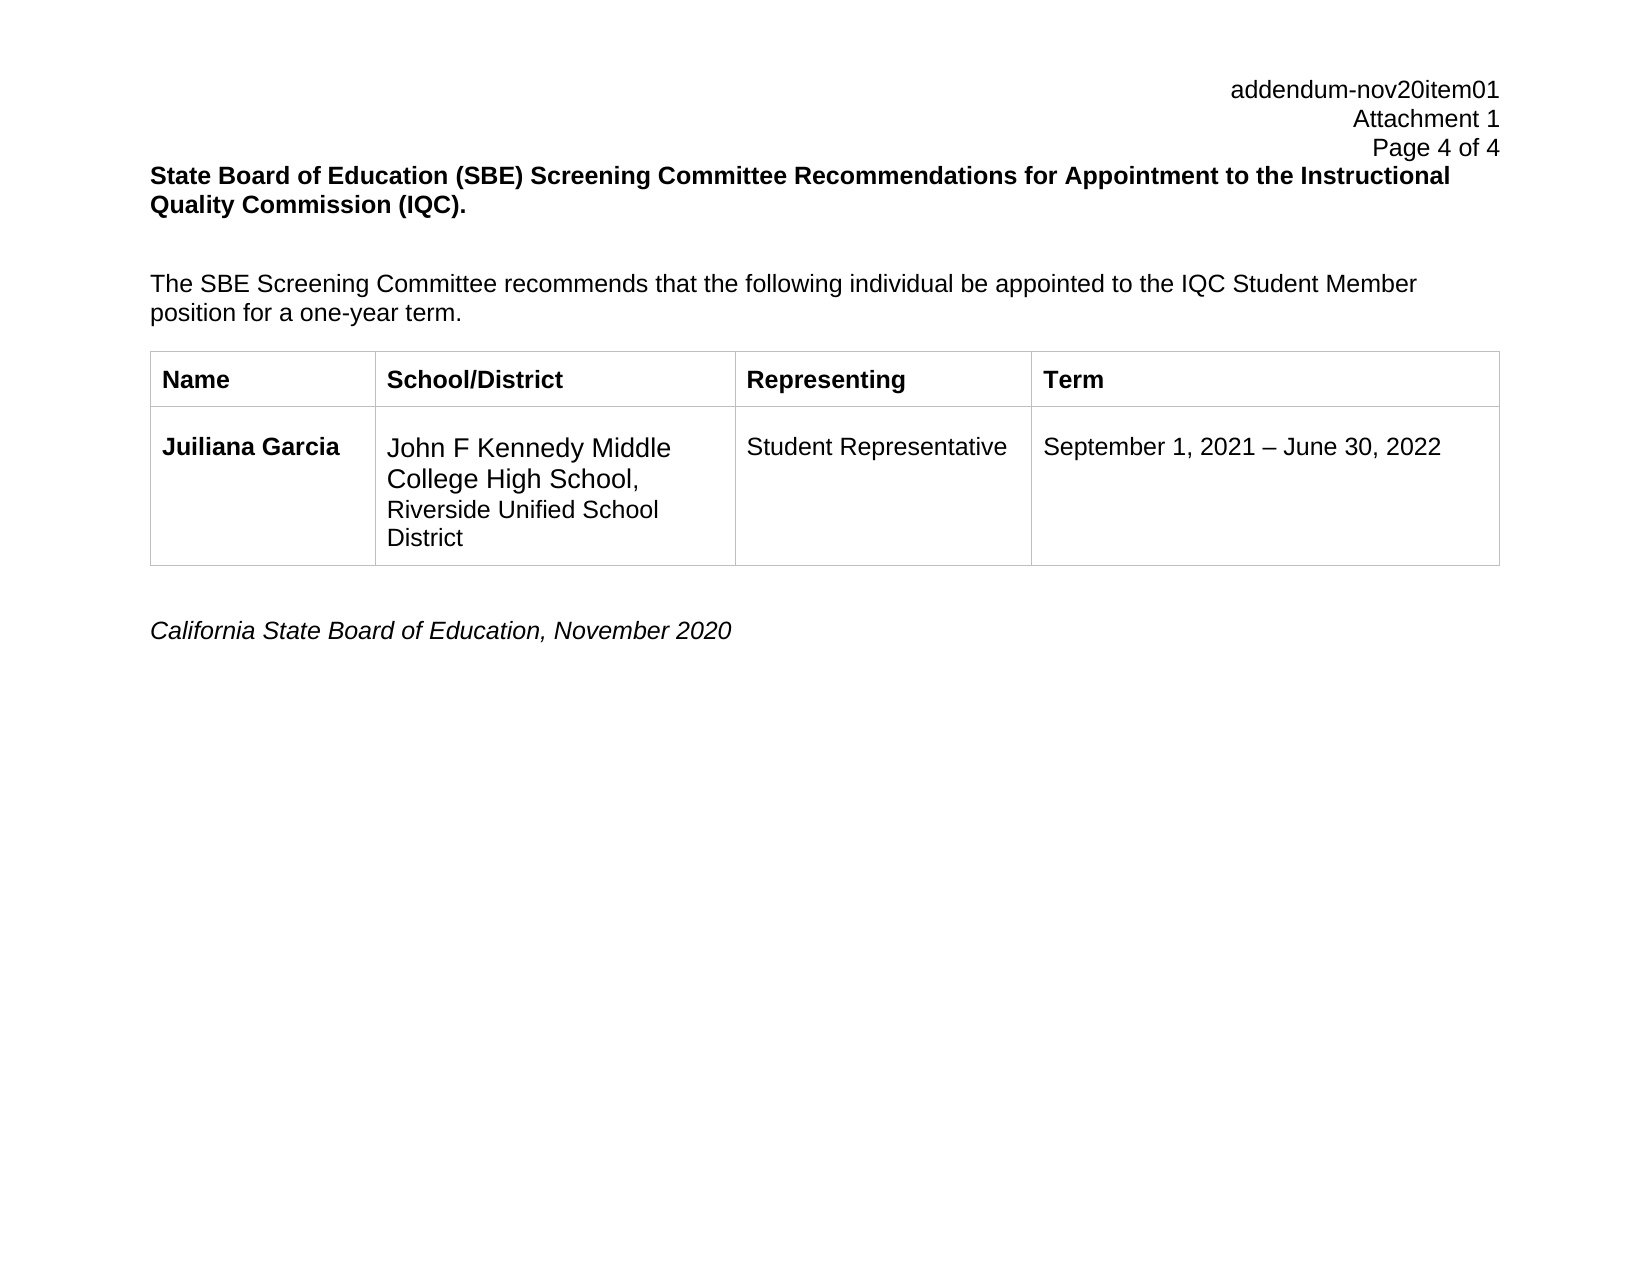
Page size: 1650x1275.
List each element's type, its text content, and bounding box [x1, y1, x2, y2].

table_header Representing [736, 352, 1031, 406]
table_header Name [151, 352, 375, 406]
table_header Term [1032, 352, 1499, 406]
table_cell John F Kennedy Middle College High School, Riverside Unified School District [376, 407, 735, 564]
text State Board of Education (SBE) Screening Committee Recommendations for Appointment to the Instructional Quality Commission (IQC). [150, 161, 1500, 219]
table_header School/District [376, 352, 735, 406]
table_cell September 1, 2021 – June 30, 2022 [1032, 407, 1499, 564]
table_cell Juiliana Garcia [151, 407, 375, 564]
table_cell Student Representative [736, 407, 1031, 564]
text The SBE Screening Committee recommends that the following individual be appointed to the IQC Student Member position for a one-year term. [150, 269, 1500, 326]
text California State Board of Education, November 2020 [150, 616, 1500, 644]
